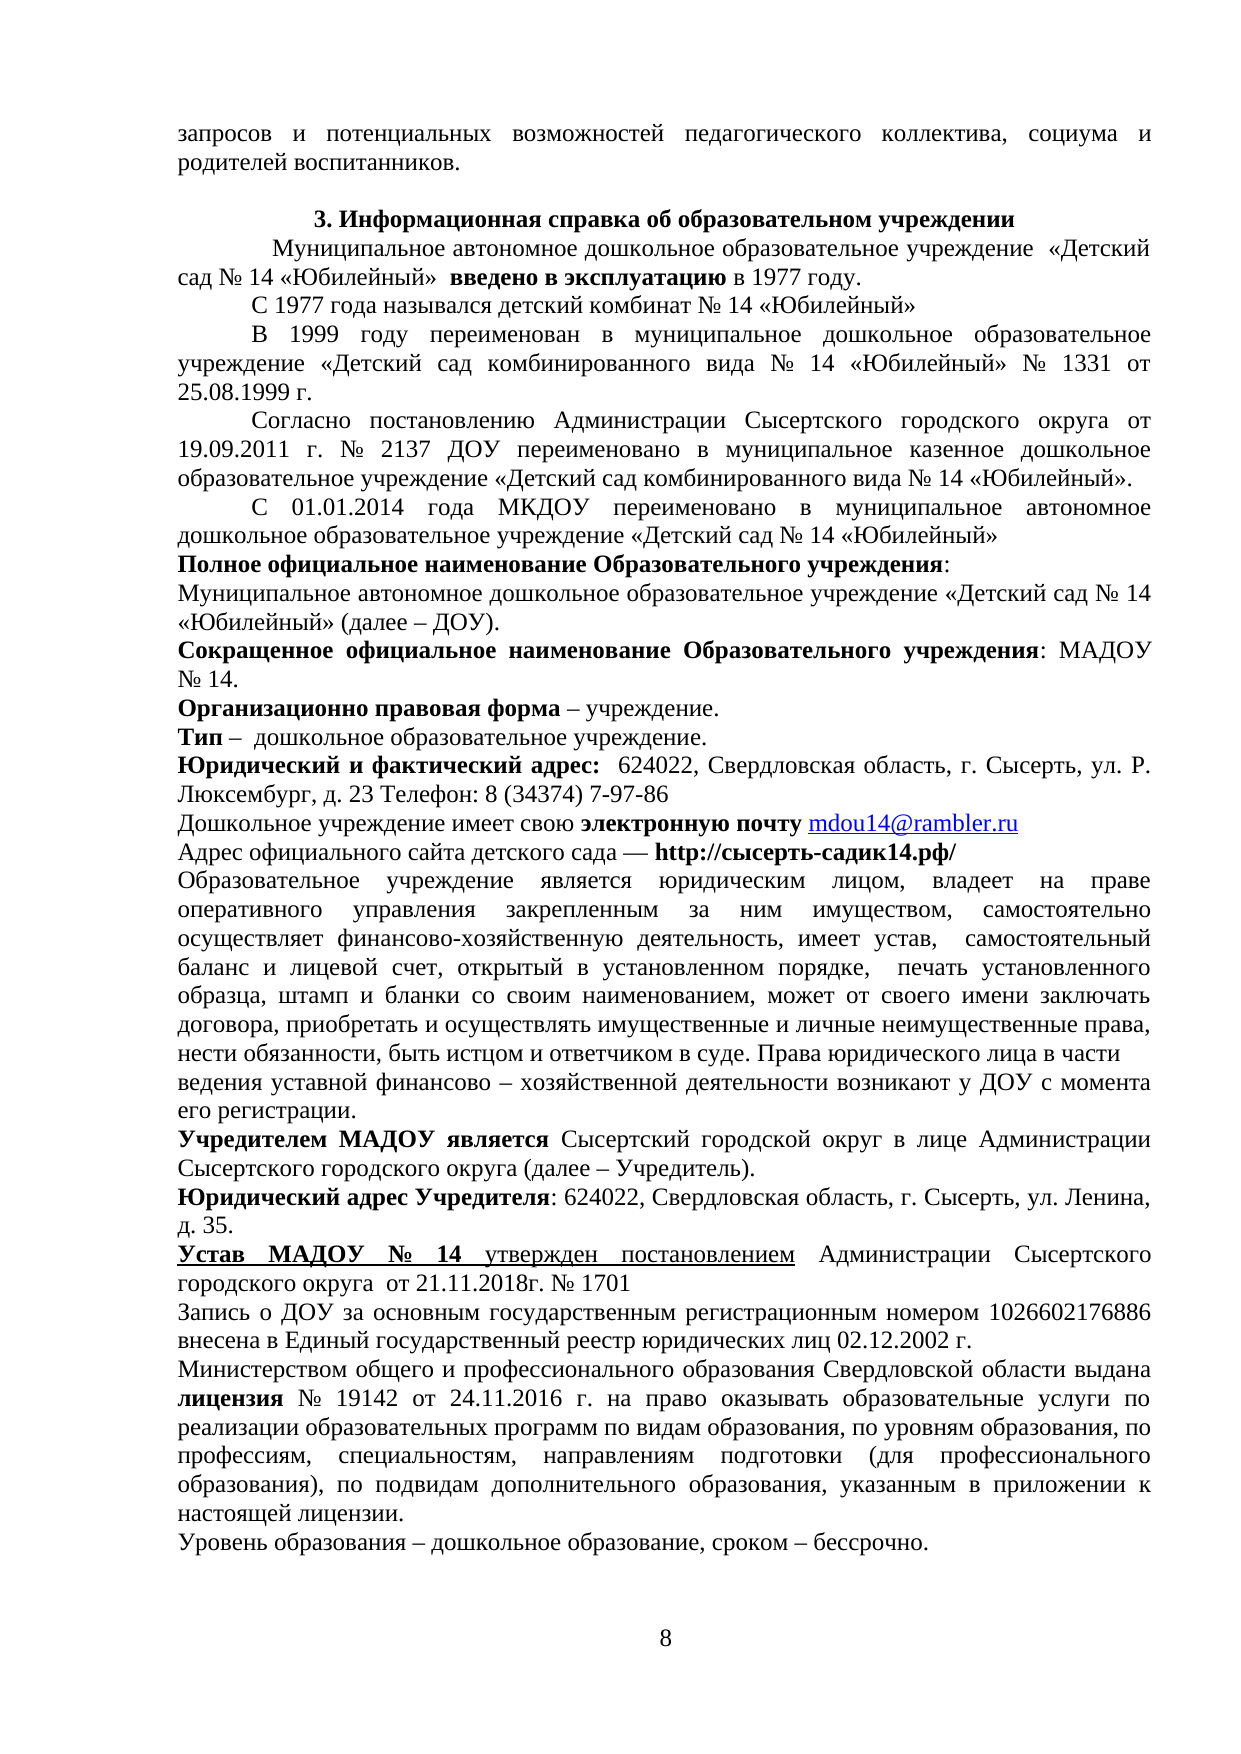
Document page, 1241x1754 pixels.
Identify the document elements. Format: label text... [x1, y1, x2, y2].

list Организационно правовая форма – учреждение. [177, 693, 1152, 722]
text Устав МАДОУ № 14 утвержден постановлением Администрации Сысертского городского округа от 21.11.2018г. № 1701 [177, 1266, 1152, 1297]
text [177, 118, 1152, 176]
text С 01.01.2014 года МКДОУ переименовано в муниципальное автономное дошкольное образовательное учреждение «Детский сад № 14 «Юбилейный» [177, 492, 1152, 549]
list Юридический адрес Учредителя: 624022, Свердловская область, г. Сысерть, ул. Ленина, д. 35. [177, 1182, 1152, 1239]
list ведения уставной финансово – хозяйственной деятельности возникают у ДОУ с момента его регистрации. [177, 1067, 1152, 1124]
list Юридический и фактический адрес: 624022, Свердловская область, г. Сысерть, ул. Р. Люксембург, д. 23 Телефон: 8 (34374) 7-97-86 [177, 751, 1152, 808]
list Дошкольное учреждение имеет свою электронную почту mdou14@rambler.ru [177, 808, 1152, 837]
text 3. Информационная справка об образовательном учреждении [177, 204, 1152, 233]
list Министерством общего и профессионального образования Свердловской области выдана лицензия № 19142 от 24.11.2016 г. на право оказывать образовательные услуги по реализации образовательных программ по видам образования, по уровням образования, по профессиям, специальностям, направлениям подготовки (для профессионального образования), по подвидам дополнительного образования, указанным в приложении к настоящей лицензии. [177, 1354, 1152, 1527]
list Учредителем МАДОУ является Сысертский городской округ в лице Администрации Сысертского городского округа (далее – Учредитель). [177, 1124, 1152, 1182]
text Муниципальное автономное дошкольное образовательное учреждение «Детский сад № 14 «Юбилейный» введено в эксплуатацию в 1977 году. [177, 233, 1152, 291]
list Запись о ДОУ за основным государственным регистрационным номером 1026602176886 внесена в Единый государственный реестр юридических лиц 02.12.2002 г. [177, 1297, 1152, 1354]
list Полное официальное наименование Образовательного учреждения: [177, 549, 1152, 578]
text Согласно постановлению Администрации Сысертского городского округа от 19.09.2011 г. № 2137 ДОУ переименовано в муниципальное казенное дошкольное образовательное учреждение «Детский сад комбинированного вида № 14 «Юбилейный». [177, 406, 1152, 492]
list Тип – дошкольное образовательное учреждение. [177, 722, 1152, 751]
text В 1999 году переименован в муниципальное дошкольное образовательное учреждение «Детский сад комбинированного вида № 14 «Юбилейный» № 1331 от 25.08.1999 г. [177, 319, 1152, 406]
text С 1977 года назывался детский комбинат № 14 «Юбилейный» [177, 291, 1152, 319]
list Адрес официального сайта детского сада — http://сысерть-садик14.рф/ [654, 837, 1152, 866]
list Муниципальное автономное дошкольное образовательное учреждение «Детский сад № 14 «Юбилейный» (далее – ДОУ). [177, 578, 1152, 636]
text Устав МАДОУ № 14 утвержден постановлением Администрации Сысертского городского округа от 21.11.2018г. № 1701 [177, 1239, 795, 1264]
list Уровень образования – дошкольное образование, сроком – бессрочно. [177, 1527, 1152, 1556]
list Образовательное учреждение является юридическим лицом, владеет на праве оперативного управления закрепленным за ним имуществом, самостоятельно осуществляет финансово-хозяйственную деятельность, имеет устав, самостоятельный баланс и лицевой счет, открытый в установленном порядке, печать установленного образца, штамп и бланки со своим наименованием, может от своего имени заключать договора, приобретать и осуществлять имущественные и личные неимущественные права, нести обязанности, быть истцом и ответчиком в суде. Права юридического лица в части [177, 866, 1152, 1067]
list Сокращенное официальное наименование Образовательного учреждения: МАДОУ № 14. [177, 636, 1152, 693]
